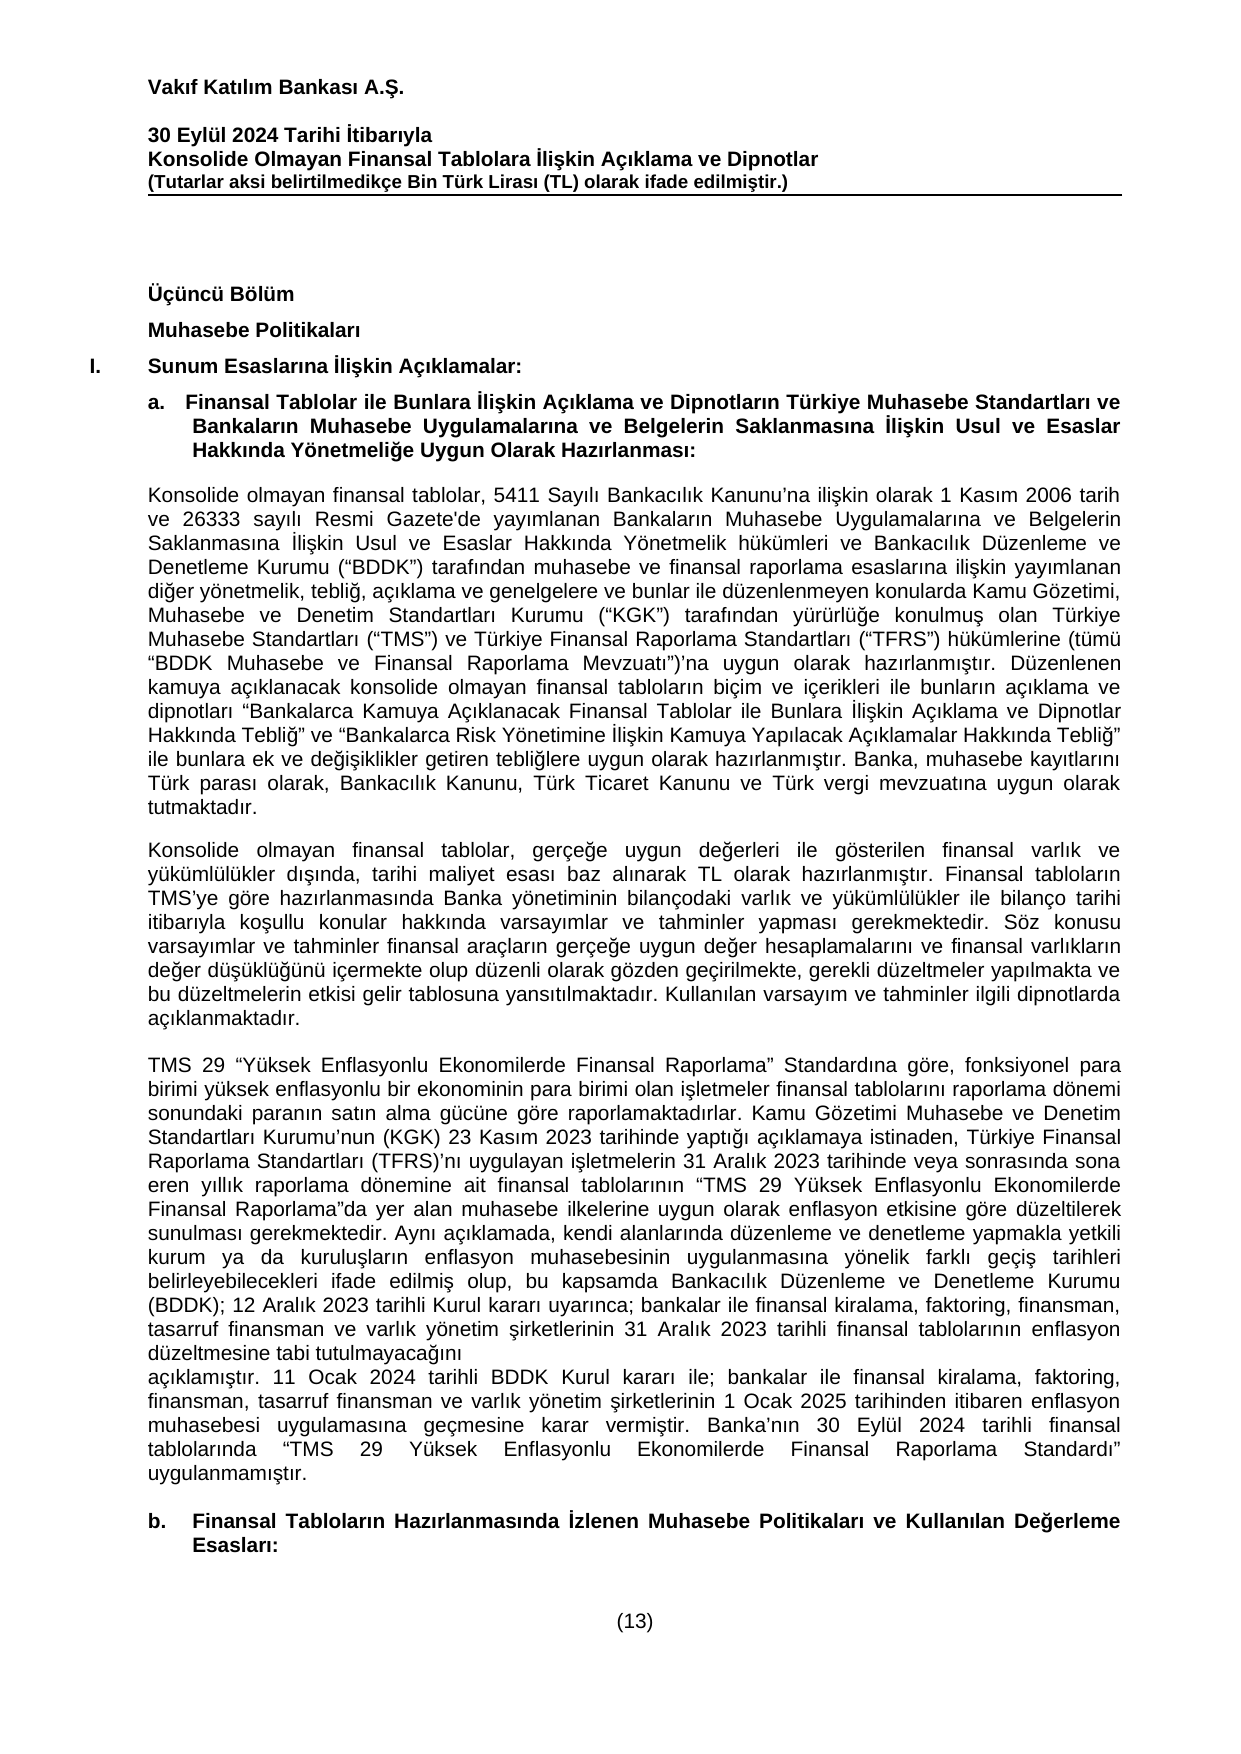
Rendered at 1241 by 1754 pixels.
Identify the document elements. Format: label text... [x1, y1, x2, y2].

text I. Sunum Esaslarına İlişkin Açıklamalar: [89, 354, 1122, 378]
text açıklamıştır. 11 Ocak 2024 tarihli BDDK Kurul kararı ile; bankalar ile finansal kiralama, faktoring, finansman, tasarruf finansman ve varlık yönetim şirketlerinin 1 Ocak 2025 tarihinden itibaren enflasyon muhasebesi uygulamasına geçmesine karar vermiştir. Banka’nın 30 Eylül 2024 tarihli finansal tablolarında “TMS 29 Yüksek Enflasyonlu Ekonomilerde Finansal Raporlama Standardı” uygulanmamıştır. [148, 1365, 1122, 1484]
list Finansal Tablolar ile Bunlara İlişkin Açıklama ve Dipnotların Türkiye Muhasebe Standartları ve Bankaların Muhasebe Uygulamalarına ve Belgelerin Saklanmasına İlişkin Usul ve Esaslar Hakkında Yönetmeliğe Uygun Olarak Hazırlanması: [148, 389, 1122, 461]
text Konsolide olmayan finansal tablolar, 5411 Sayılı Bankacılık Kanunu’na ilişkin olarak 1 Kasım 2006 tarih ve 26333 sayılı Resmi Gazete'de yayımlanan Bankaların Muhasebe Uygulamalarına ve Belgelerin Saklanmasına İlişkin Usul ve Esaslar Hakkında Yönetmelik hükümleri ve Bankacılık Düzenleme ve Denetleme Kurumu (“BDDK”) tarafından muhasebe ve finansal raporlama esaslarına ilişkin yayımlanan diğer yönetmelik, tebliğ, açıklama ve genelgelere ve bunlar ile düzenlenmeyen konularda Kamu Gözetimi, Muhasebe ve Denetim Standartları Kurumu (“KGK”) tarafından yürürlüğe konulmuş olan Türkiye Muhasebe Standartları (“TMS”) ve Türkiye Finansal Raporlama Standartları (“TFRS”) hükümlerine (tümü “BDDK Muhasebe ve Finansal Raporlama Mevzuatı”)’na uygun olarak hazırlanmıştır. Düzenlenen kamuya açıklanacak konsolide olmayan finansal tabloların biçim ve içerikleri ile bunların açıklama ve dipnotları “Bankalarca Kamuya Açıklanacak Finansal Tablolar ile Bunlara İlişkin Açıklama ve Dipnotlar Hakkında Tebliğ” ve “Bankalarca Risk Yönetimine İlişkin Kamuya Yapılacak Açıklamalar Hakkında Tebliğ” ile bunlara ek ve değişiklikler getiren tebliğlere uygun olarak hazırlanmıştır. Banka, muhasebe kayıtlarını Türk parası olarak, Bankacılık Kanunu, Türk Ticaret Kanunu ve Türk vergi mevzuatına uygun olarak tutmaktadır. [148, 483, 1122, 818]
text b. Finansal Tabloların Hazırlanmasında İzlenen Muhasebe Politikaları ve Kullanılan Değerleme Esasları: [148, 1508, 1122, 1556]
text TMS 29 “Yüksek Enflasyonlu Ekonomilerde Finansal Raporlama” Standardına göre, fonksiyonel para birimi yüksek enflasyonlu bir ekonominin para birimi olan işletmeler finansal tablolarını raporlama dönemi sonundaki paranın satın alma gücüne göre raporlamaktadırlar. Kamu Gözetimi Muhasebe ve Denetim Standartları Kurumu’nun (KGK) 23 Kasım 2023 tarihinde yaptığı açıklamaya istinaden, Türkiye Finansal Raporlama Standartları (TFRS)’nı uygulayan işletmelerin 31 Aralık 2023 tarihinde veya sonrasında sona eren yıllık raporlama dönemine ait finansal tablolarının “TMS 29 Yüksek Enflasyonlu Ekonomilerde Finansal Raporlama”da yer alan muhasebe ilkelerine uygun olarak enflasyon etkisine göre düzeltilerek sunulması gerekmektedir. Aynı açıklamada, kendi alanlarında düzenleme ve denetleme yapmakla yetkili kurum ya da kuruluşların enflasyon muhasebesinin uygulanmasına yönelik farklı geçiş tarihleri belirleyebilecekleri ifade edilmiş olup, bu kapsamda Bankacılık Düzenleme ve Denetleme Kurumu (BDDK); 12 Aralık 2023 tarihli Kurul kararı uyarınca; bankalar ile finansal kiralama, faktoring, finansman, tasarruf finansman ve varlık yönetim şirketlerinin 31 Aralık 2023 tarihli finansal tablolarının enflasyon düzeltmesine tabi tutulmayacağını [148, 1053, 1122, 1365]
text Üçüncü Bölüm [148, 282, 1122, 306]
text Konsolide olmayan finansal tablolar, gerçeğe uygun değerleri ile gösterilen finansal varlık ve yükümlülükler dışında, tarihi maliyet esası baz alınarak TL olarak hazırlanmıştır. Finansal tabloların TMS’ye göre hazırlanmasında Banka yönetiminin bilançodaki varlık ve yükümlülükler ile bilanço tarihi itibarıyla koşullu konular hakkında varsayımlar ve tahminler yapması gerekmektedir. Söz konusu varsayımlar ve tahminler finansal araçların gerçeğe uygun değer hesaplamalarını ve finansal varlıkların değer düşüklüğünü içermekte olup düzenli olarak gözden geçirilmekte, gerekli düzeltmeler yapılmakta ve bu düzeltmelerin etkisi gelir tablosuna yansıtılmaktadır. Kullanılan varsayım ve tahminler ilgili dipnotlarda açıklanmaktadır. [148, 838, 1122, 1029]
text Muhasebe Politikaları [148, 318, 1122, 342]
